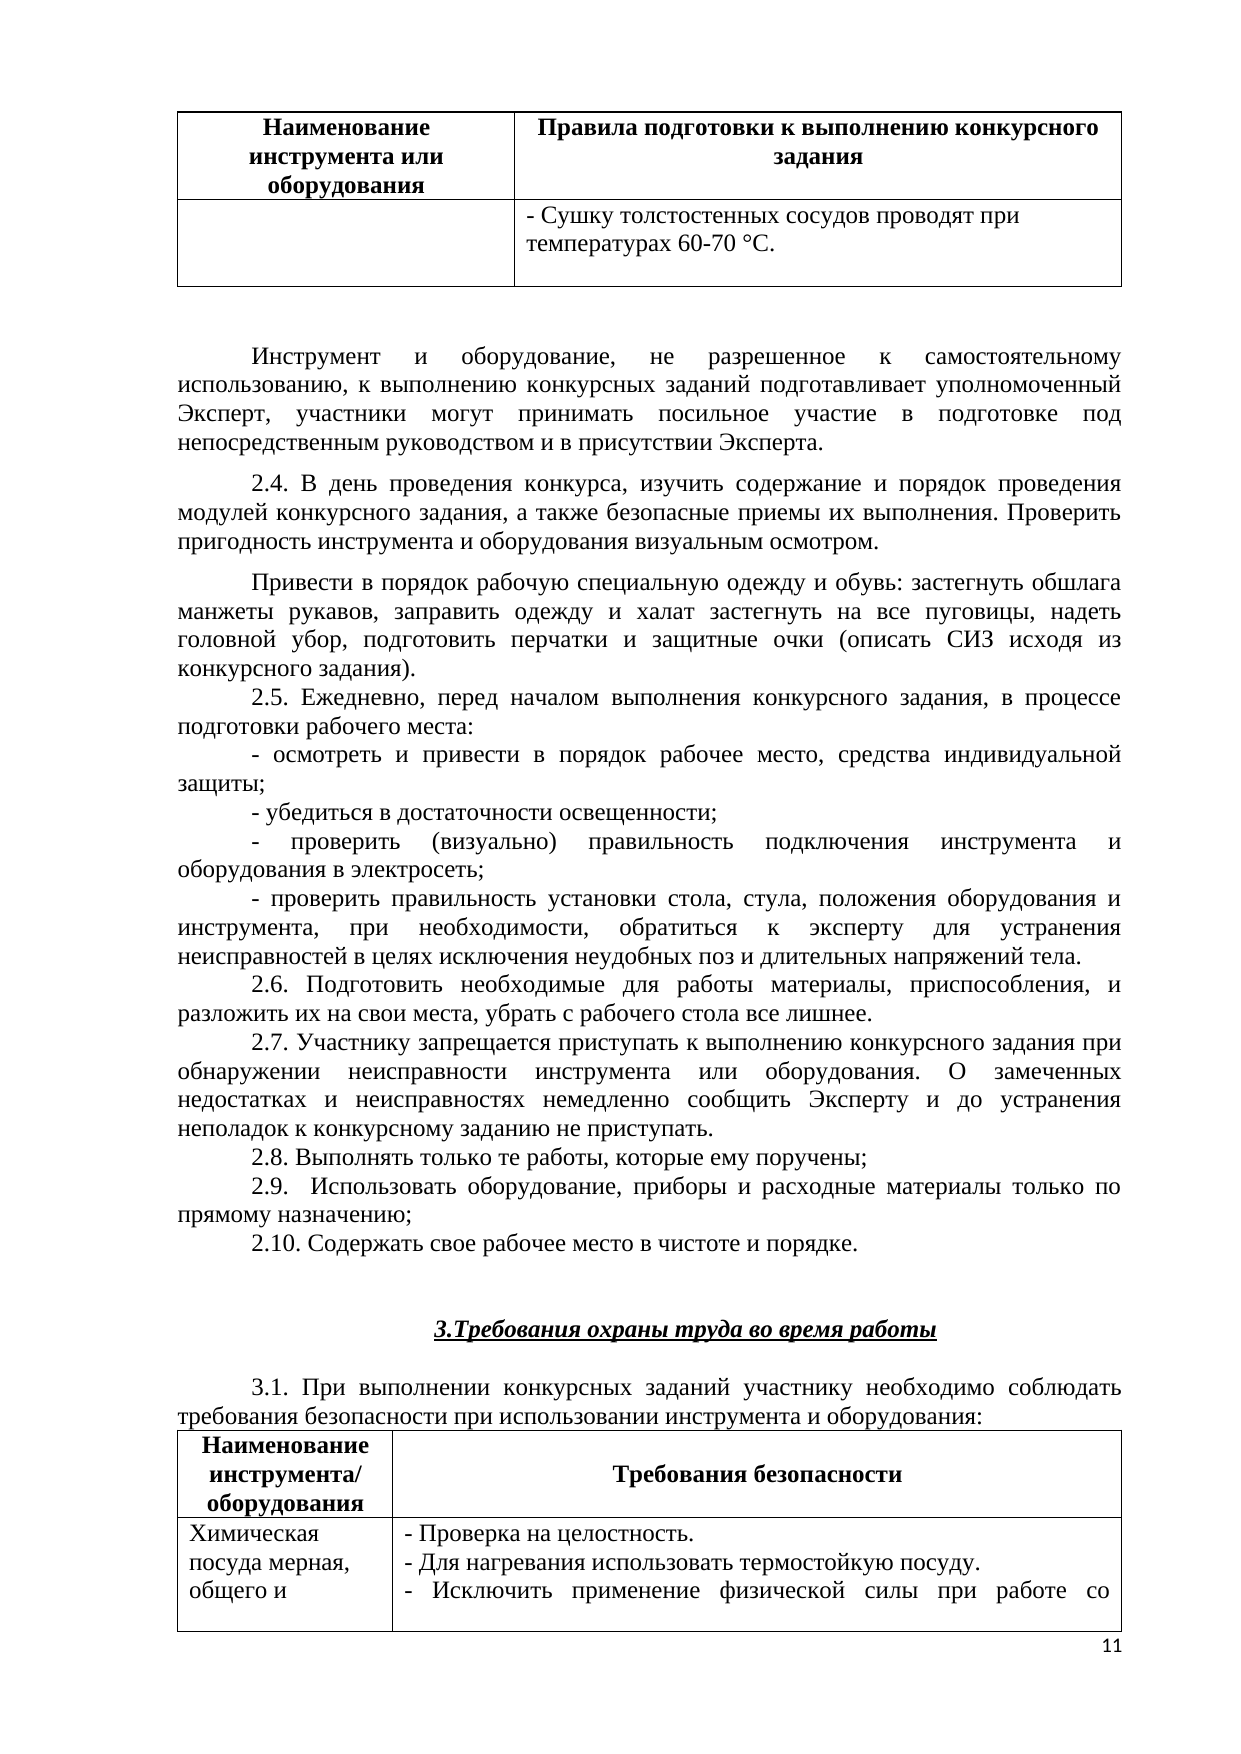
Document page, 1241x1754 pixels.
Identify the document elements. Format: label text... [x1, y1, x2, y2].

text - проверить правильность установки стола, стула, положения оборудования и инструмента, при необходимости, обратиться к эксперту для устранения неисправностей в целях исключения неудобных поз и длительных напряжений тела. [177, 883, 1122, 969]
table_header Правила подготовки к выполнению конкурсного задания [515, 113, 1121, 199]
text - осмотреть и привести в порядок рабочее место, средства индивидуальной защиты; [177, 739, 1122, 797]
table_header Наименование инструмента или оборудования [178, 113, 514, 199]
text Инструмент и оборудование, не разрешенное к самостоятельному использованию, к выполнению конкурсных заданий подготавливает уполномоченный Эксперт, участники могут принимать посильное участие в подготовке под непосредственным руководством и в присутствии Эксперта. [177, 341, 1122, 456]
table_header Наименование инструмента/ оборудования [178, 1431, 392, 1517]
text 2.5. Ежедневно, перед началом выполнения конкурсного задания, в процессе подготовки рабочего места: [177, 682, 1122, 739]
subtitle 3.Требования охраны труда во время работы [177, 1314, 1122, 1343]
text 2.10. Содержать свое рабочее место в чистоте и порядке. [177, 1228, 1122, 1257]
text 2.6. Подготовить необходимые для работы материалы, приспособления, и разложить их на свои места, убрать с рабочего стола все лишнее. [177, 969, 1122, 1027]
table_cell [393, 1518, 1121, 1631]
text Привести в порядок рабочую специальную одежду и обувь: застегнуть обшлага манжеты рукавов, заправить одежду и халат застегнуть на все пуговицы, надеть головной убор, подготовить перчатки и защитные очки (описать СИЗ исходя из конкурсного задания). [177, 567, 1122, 682]
text - проверить (визуально) правильность подключения инструмента и оборудования в электросеть; [177, 826, 1122, 883]
text - убедиться в достаточности освещенности; [177, 797, 1122, 826]
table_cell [178, 200, 514, 286]
text 2.7. Участнику запрещается приступать к выполнению конкурсного задания при обнаружении неисправности инструмента или оборудования. О замеченных недостатках и неисправностях немедленно сообщить Эксперту и до устранения неполадок к конкурсному заданию не приступать. [177, 1027, 1122, 1142]
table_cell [515, 200, 1121, 286]
table_header Требования безопасности [393, 1431, 1121, 1517]
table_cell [178, 1518, 392, 1631]
text 2.9. Использовать оборудование, приборы и расходные материалы только по прямому назначению; [177, 1171, 1122, 1228]
text 2.4. В день проведения конкурса, изучить содержание и порядок проведения модулей конкурсного задания, а также безопасные приемы их выполнения. Проверить пригодность инструмента и оборудования визуальным осмотром. [177, 468, 1122, 554]
text 3.1. При выполнении конкурсных заданий участнику необходимо соблюдать требования безопасности при использовании инструмента и оборудования: [177, 1372, 1122, 1429]
text 2.8. Выполнять только те работы, которые ему поручены; [177, 1142, 1122, 1171]
